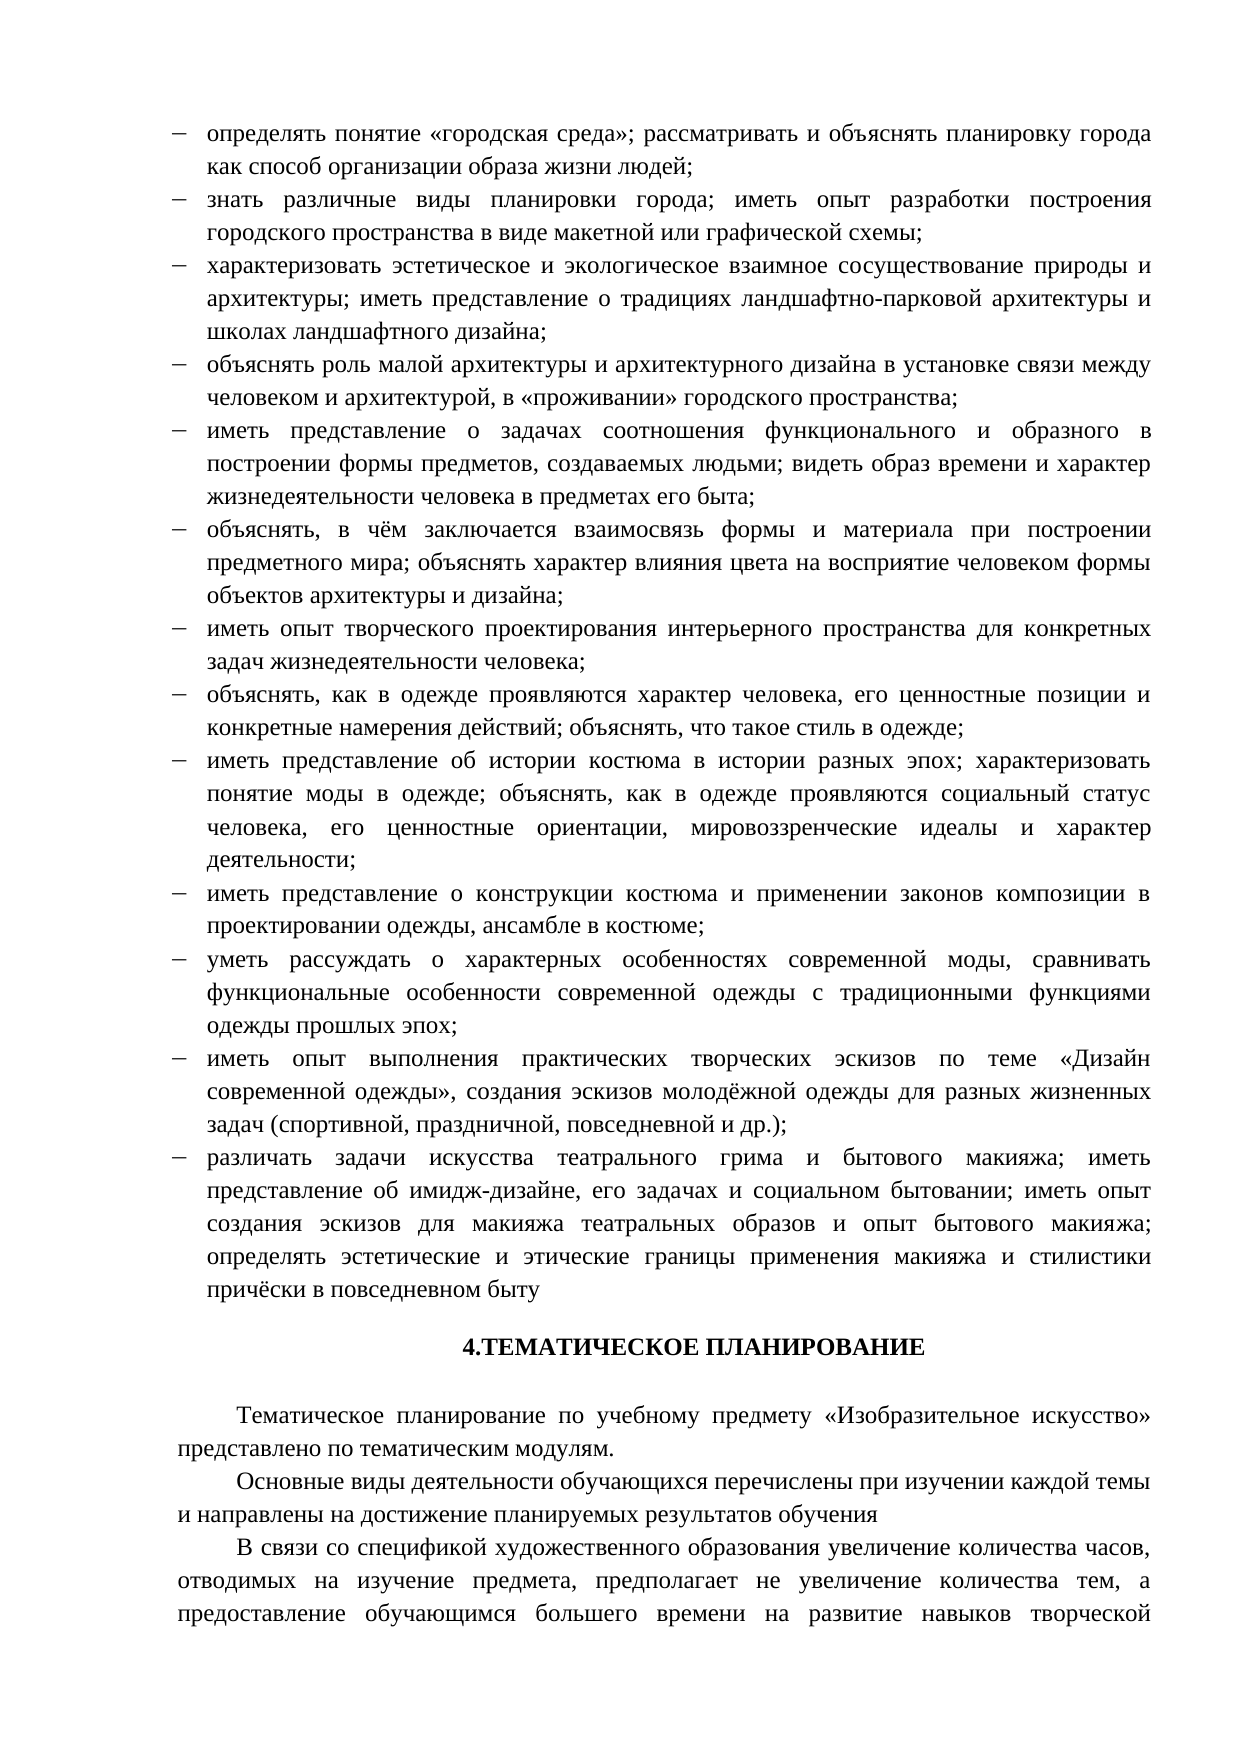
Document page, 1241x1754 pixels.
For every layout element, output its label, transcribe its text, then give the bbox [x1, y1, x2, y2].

subtitle 4.ТЕМАТИЧЕСКОЕ ПЛАНИРОВАНИЕ [177, 1332, 1152, 1361]
list объяснять роль малой архитектуры и архитектурного дизайна в установке связи между человеком и архитектурой, в «проживании» городского пространства; [169, 349, 1152, 411]
list иметь представление о конструкции костюма и применении законов композиции в проектировании одежды, ансамбле в костюме; [169, 878, 1152, 939]
list уметь рассуждать о характерных особенностях современной моды, сравнивать функциональные особенности современной одежды с традиционными функциями одежды прошлых эпох; [169, 944, 1152, 1038]
text Основные виды деятельности обучающихся перечислены при изучении каждой темы и направлены на достижение планируемых результатов обучения [177, 1466, 1152, 1528]
text Тематическое планирование по учебному предмету «Изобразительное искусство» представлено по тематическим модулям. [177, 1400, 1152, 1462]
list различать задачи искусства театрального грима и бытового макияжа; иметь представление об имидж-дизайне, его задачах и социальном бытовании; иметь опыт создания эскизов для макияжа театральных образов и опыт бытового макияжа; определять эстетические и этические границы применения макияжа и стилистики причёски в повседневном быту [169, 1142, 1152, 1303]
list объяснять, в чём заключается взаимосвязь формы и материала при построении предметного мира; объяснять характер влияния цвета на восприятие человеком формы объектов архитектуры и дизайна; [169, 514, 1152, 609]
list иметь представление об истории костюма в истории разных эпох; характеризовать понятие моды в одежде; объяснять, как в одежде проявляются социальный статус человека, его ценностные ориентации, мировоззренческие идеалы и характер деятельности; [169, 746, 1152, 873]
list иметь опыт творческого проектирования интерьерного пространства для конкретных задач жизнедеятельности человека; [169, 613, 1152, 675]
list иметь представление о задачах соотношения функционального и образного в построении формы предметов, создаваемых людьми; видеть образ времени и характер жизнедеятельности человека в предметах его быта; [169, 415, 1152, 510]
list объяснять, как в одежде проявляются характер человека, его ценностные позиции и конкретные намерения действий; объяснять, что такое стиль в одежде; [169, 679, 1152, 741]
list определять понятие «городская среда»; рассматривать и объяснять планировку города как способ организации образа жизни людей; [169, 118, 1152, 180]
list знать различные виды планировки города; иметь опыт разработки построения городского пространства в виде макетной или графической схемы; [169, 184, 1152, 246]
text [177, 1532, 1152, 1627]
list характеризовать эстетическое и экологическое взаимное сосуществование природы и архитектуры; иметь представление о традициях ландшафтно-парковой архитектуры и школах ландшафтного дизайна; [169, 250, 1152, 345]
list иметь опыт выполнения практических творческих эскизов по теме «Дизайн современной одежды», создания эскизов молодёжной одежды для разных жизненных задач (спортивной, праздничной, повседневной и др.); [169, 1043, 1152, 1137]
